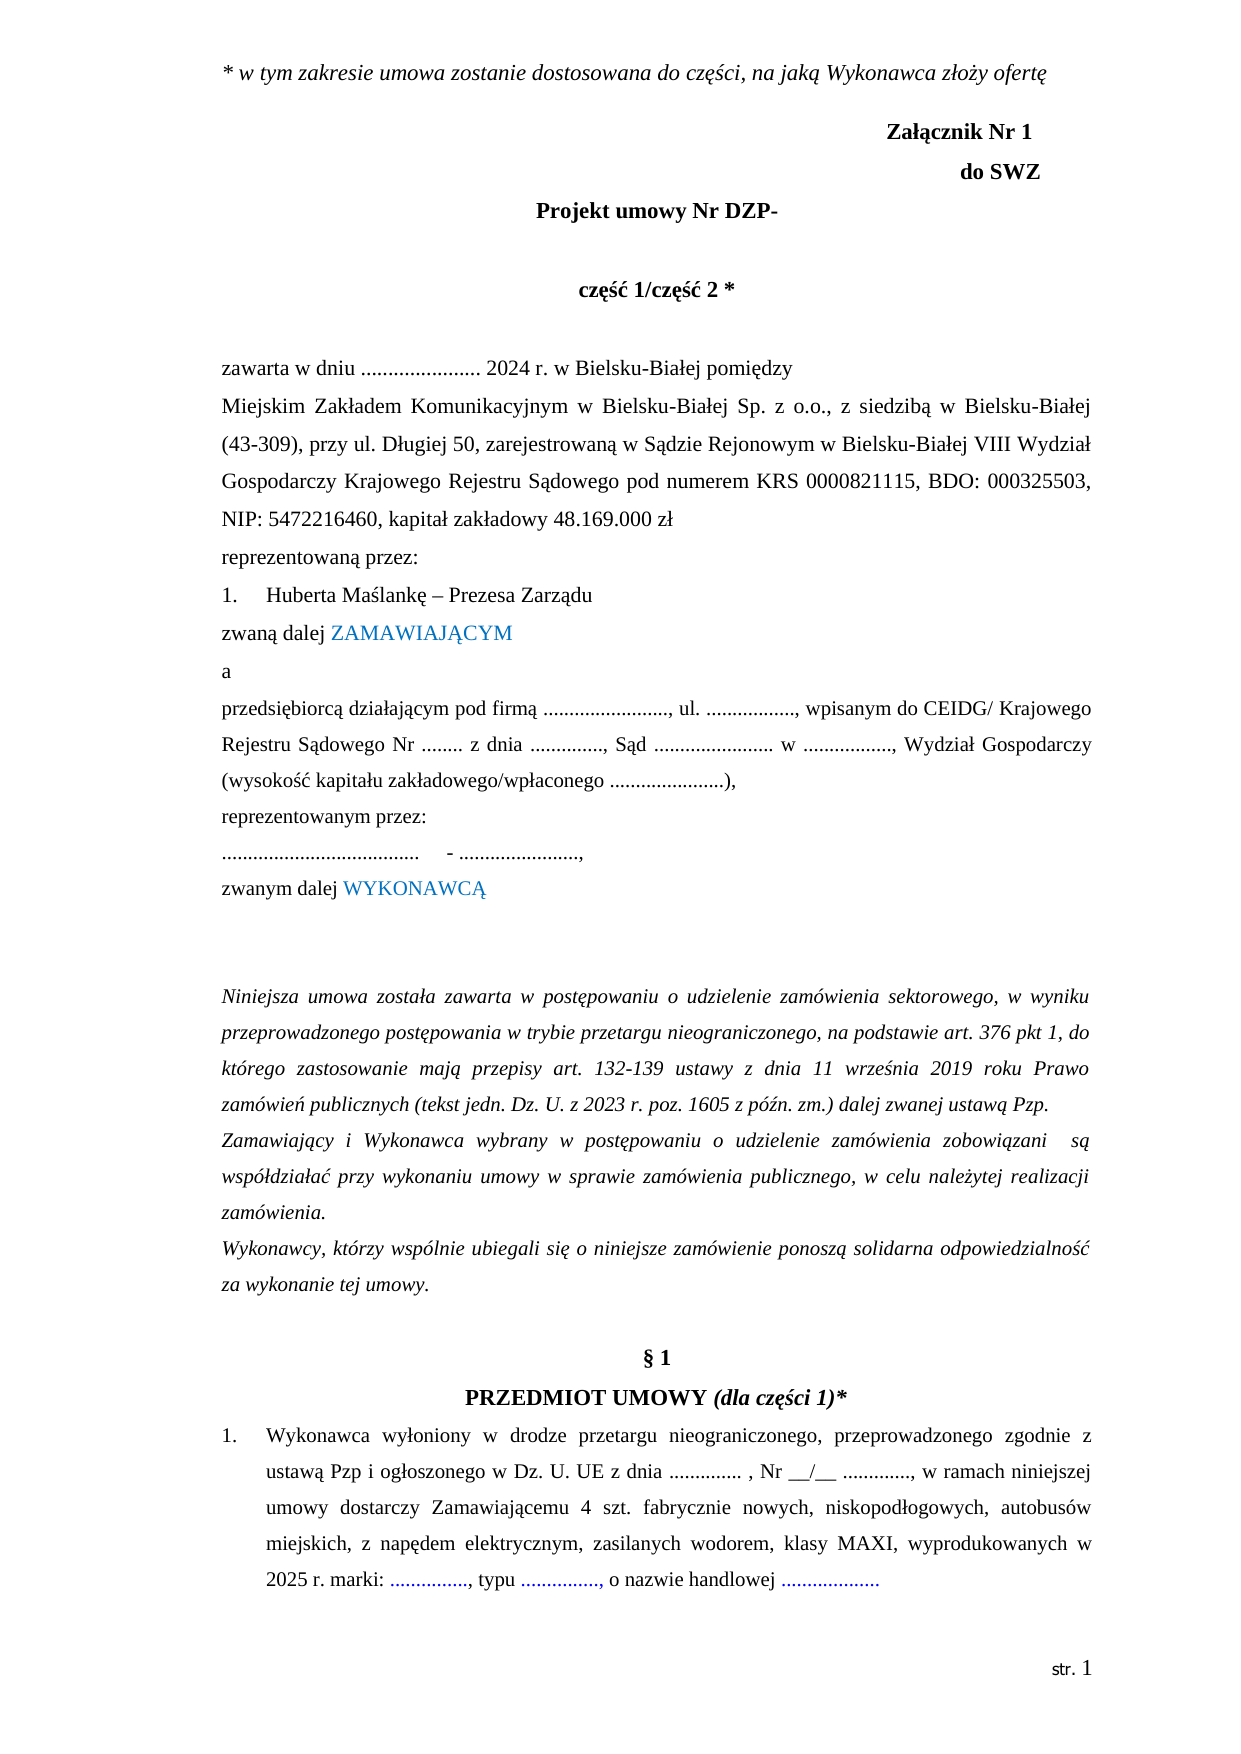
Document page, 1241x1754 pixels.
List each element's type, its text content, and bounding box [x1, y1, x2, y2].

text Niniejsza umowa została zawarta w postępowaniu o udzielenie zamówienia sektorowego, w wyniku przeprowadzonego postępowania w trybie przetargu nieograniczonego, na podstawie art. 376 pkt 1, do którego zastosowanie mają przepisy art. 132-139 ustawy z dnia 11 września 2019 roku Prawo zamówień publicznych (tekst jedn. Dz. U. z 2023 r. poz. 1605 z późn. zm.) dalej zwanej ustawą Pzp. [221, 984, 1092, 1116]
text Projekt umowy Nr DZP- [221, 197, 1092, 223]
text przedsiębiorcą działającym pod firmą ........................, ul. ................., wpisanym do CEIDG/ Krajowego Rejestru Sądowego Nr ........ z dnia .............., Sąd ....................... w ................., Wydział Gospodarczy (wysokość kapitału zakładowego/wpłaconego ......................), [221, 695, 1092, 792]
text ...................................... - ......................., [221, 839, 1092, 864]
text PRZEDMIOT UMOWY (dla części 1)* [221, 1384, 1092, 1410]
text 1. Huberta Maślankę – Prezesa Zarządu [221, 582, 1092, 607]
text § 1 [221, 1344, 1092, 1371]
text Miejskim Zakładem Komunikacyjnym w Bielsku-Białej Sp. z o.o., z siedzibą w Bielsku-Białej (43-309), przy ul. Długiej 50, zarejestrowaną w Sądzie Rejonowym w Bielsku-Białej VIII Wydział Gospodarczy Krajowego Rejestru Sądowego pod numerem KRS 0000821115, BDO: 000325503, NIP: 5472216460, kapitał zakładowy 48.169.000 zł [221, 393, 1092, 532]
text Załącznik Nr 1 [886, 118, 1092, 144]
text zwaną dalej ZAMAWIAJĄCYM [221, 620, 1092, 645]
text a [221, 658, 1092, 683]
text Zamawiający i Wykonawca wybrany w postępowaniu o udzielenie zamówienia zobowiązani są współdziałać przy wykonaniu umowy w sprawie zamówienia publicznego, w celu należytej realizacji zamówienia. [221, 1128, 1092, 1224]
text zwanym dalej WYKONAWCĄ [221, 876, 1092, 900]
text Wykonawcy, którzy wspólnie ubiegali się o niniejsze zamówienie ponoszą solidarna odpowiedzialność za wykonanie tej umowy. [221, 1236, 1092, 1296]
text zawarta w dniu ...................... 2024 r. w Bielsku-Białej pomiędzy [221, 355, 1092, 380]
list Wykonawca wyłoniony w drodze przetargu nieograniczonego, przeprowadzonego zgodnie z ustawą Pzp i ogłoszonego w Dz. U. UE z dnia .............. , Nr __/__ ............., w ramach niniejszej umowy dostarczy Zamawiającemu 4 szt. fabrycznie nowych, niskopodłogowych, autobusów miejskich, z napędem elektrycznym, zasilanych wodorem, klasy MAXI, wyprodukowanych w 2025 r. marki: ..............., typu ..............., o nazwie handlowej ................... [221, 1423, 1092, 1591]
text do SWZ [886, 158, 1092, 184]
text reprezentowanym przez: [221, 803, 1092, 828]
text część 1/część 2 * [221, 276, 1092, 302]
text reprezentowaną przez: [221, 544, 1092, 569]
